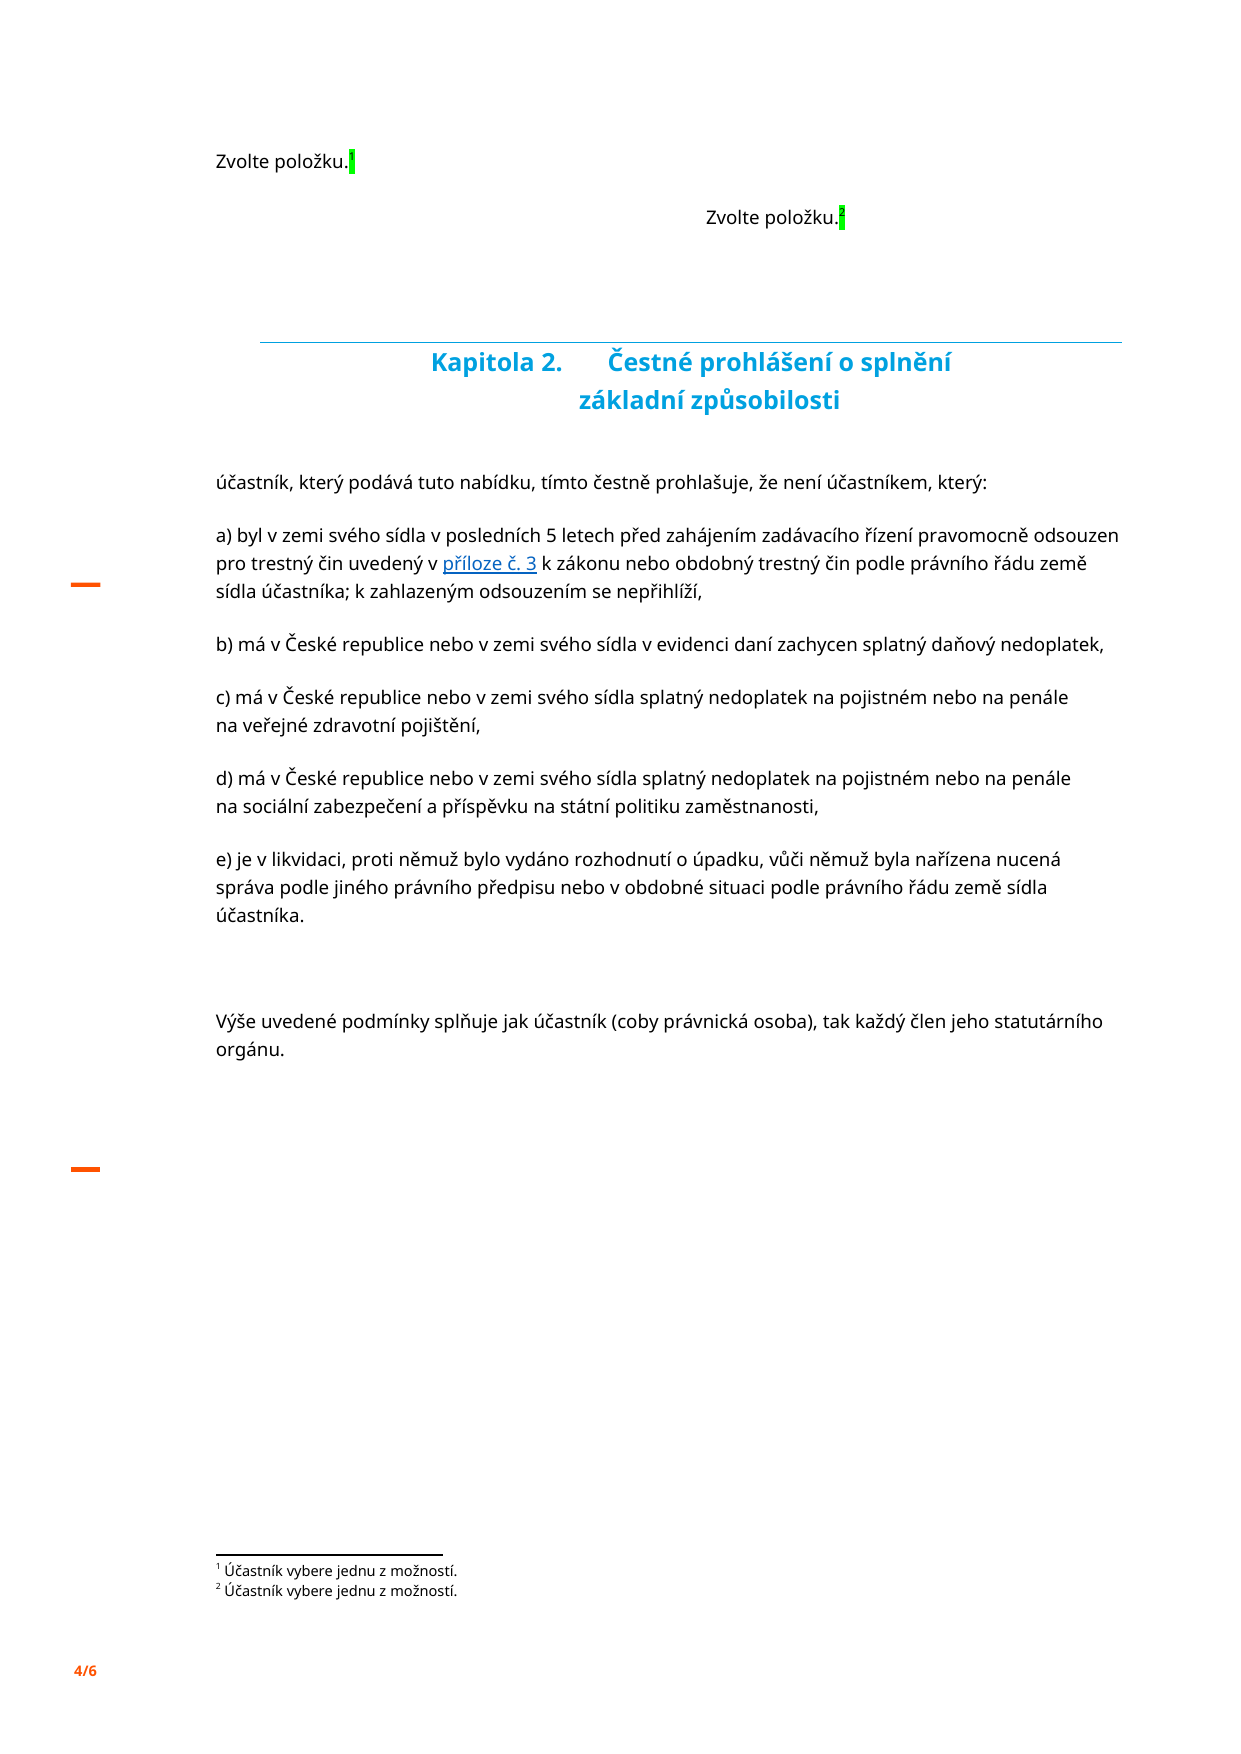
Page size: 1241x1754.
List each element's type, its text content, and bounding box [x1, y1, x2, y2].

text b) má v České republice nebo v zemi svého sídla v evidenci daní zachycen splatný daňový nedoplatek, [216, 632, 1122, 657]
text Výše uvedené podmínky splňuje jak účastník (coby právnická osoba), tak každý člen jeho statutárního orgánu. [216, 1009, 1122, 1062]
text d) má v České republice nebo v zemi svého sídla splatný nedoplatek na pojistném nebo na penále na sociální zabezpečení a příspěvku na státní politiku zaměstnanosti, [216, 766, 1122, 819]
text e) je v likvidaci, proti němuž bylo vydáno rozhodnutí o úpadku, vůči němuž byla nařízena nucená správa podle jiného právního předpisu nebo v obdobné situaci podle právního řádu země sídla účastníka. [216, 847, 1122, 928]
text a) byl v zemi svého sídla v posledních 5 letech před zahájením zadávacího řízení pravomocně odsouzen pro trestný čin uvedený v příloze č. 3 k zákonu nebo obdobný trestný čin podle právního řádu země sídla účastníka; k zahlazeným odsouzením se nepřihlíží, [216, 522, 1122, 604]
text účastník, který podává tuto nabídku, tímto čestně prohlašuje, že není účastníkem, který: [216, 469, 1122, 495]
text c) má v České republice nebo v zemi svého sídla splatný nedoplatek na pojistném nebo na penále na veřejné zdravotní pojištění, [216, 684, 1122, 738]
subtitle Čestné prohlášení o splnění základní způsobilosti [260, 343, 1122, 416]
